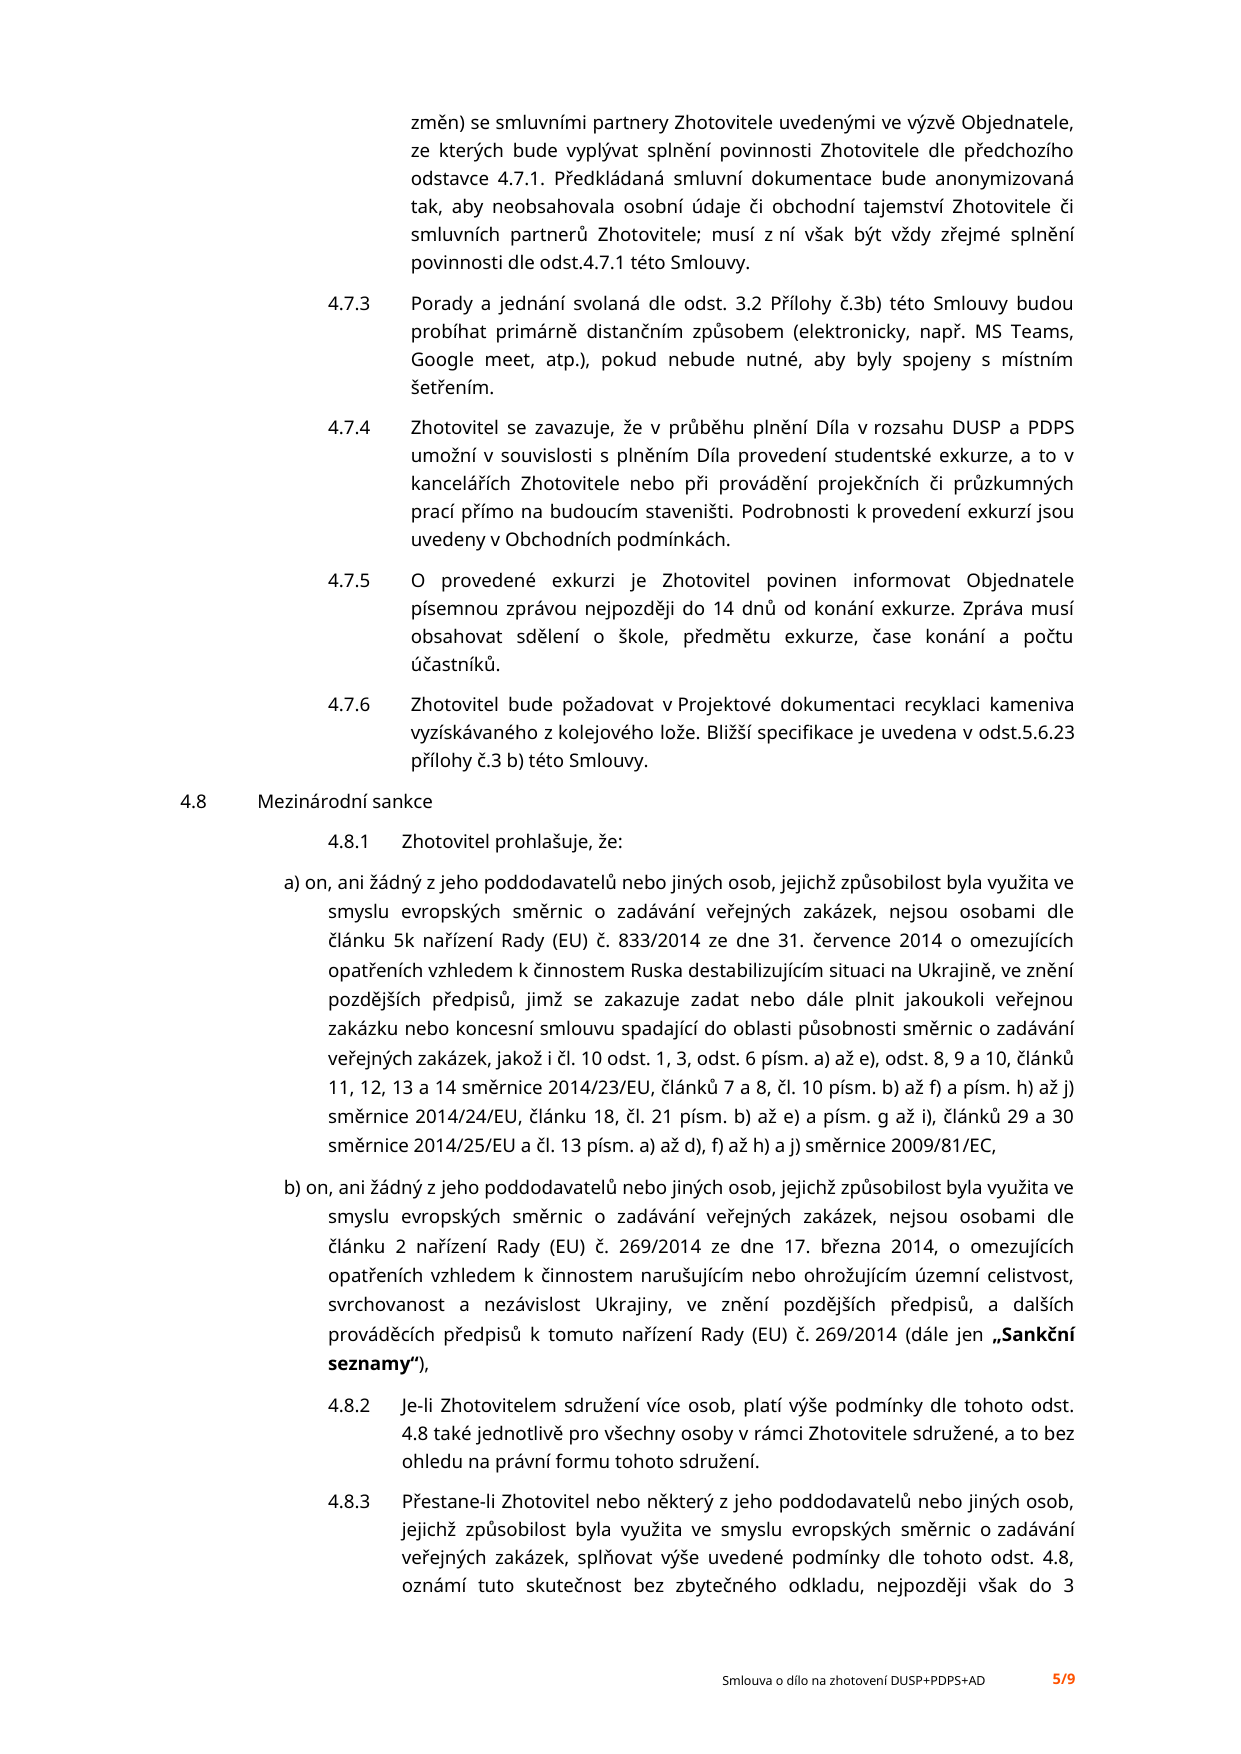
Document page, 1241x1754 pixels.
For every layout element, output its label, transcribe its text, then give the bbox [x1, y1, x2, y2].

text Porady a jednání svolaná dle odst. 3.2 Přílohy č.3b) této Smlouvy budou probíhat primárně distančním způsobem (elektronicky, např. MS Teams, Google meet, atp.), pokud nebude nutné, aby byly spojeny s místním šetřením. [328, 290, 1075, 399]
list Je-li Zhotovitelem sdružení více osob, platí výše podmínky dle tohoto odst. 4.8 také jednotlivě pro všechny osoby v rámci Zhotovitele sdružené, a to bez ohledu na právní formu tohoto sdružení. [328, 1392, 1075, 1473]
text a) on, ani žádný z jeho poddodavatelů nebo jiných osob, jejichž způsobilost byla využita ve smyslu evropských směrnic o zadávání veřejných zakázek, nejsou osobami dle článku 5k nařízení Rady (EU) č. 833/2014 ze dne 31. července 2014 o omezujících opatřeních vzhledem k činnostem Ruska destabilizujícím situaci na Ukrajině, ve znění pozdějších předpisů, jimž se zakazuje zadat nebo dále plnit jakoukoli veřejnou zakázku nebo koncesní smlouvu spadající do oblasti působnosti směrnic o zadávání veřejných zakázek, jakož i čl. 10 odst. 1, 3, odst. 6 písm. a) až e), odst. 8, 9 a 10, článků 11, 12, 13 a 14 směrnice 2014/23/EU, článků 7 a 8, čl. 10 písm. b) až f) a písm. h) až j) směrnice 2014/24/EU, článku 18, čl. 21 písm. b) až e) a písm. g až i), článků 29 a 30 směrnice 2014/25/EU a čl. 13 písm. a) až d), f) až h) a j) směrnice 2009/81/EC, [283, 869, 1075, 1158]
text Zhotovitel se zavazuje, že v průběhu plnění Díla v rozsahu DUSP a PDPS umožní v souvislosti s plněním Díla provedení studentské exkurze, a to v kancelářích Zhotovitele nebo při provádění projekčních či průzkumných prací přímo na budoucím staveništi. Podrobnosti k provedení exkurzí jsou uvedeny v Obchodních podmínkách. [328, 414, 1075, 552]
text b) on, ani žádný z jeho poddodavatelů nebo jiných osob, jejichž způsobilost byla využita ve smyslu evropských směrnic o zadávání veřejných zakázek, nejsou osobami dle článku 2 nařízení Rady (EU) č. 269/2014 ze dne 17. března 2014, o omezujících opatřeních vzhledem k činnostem narušujícím nebo ohrožujícím územní celistvost, svrchovanost a nezávislost Ukrajiny, ve znění pozdějších předpisů, a dalších prováděcích předpisů k tomuto nařízení Rady (EU) č. 269/2014 (dále jen „Sankční seznamy“), [283, 1174, 1075, 1376]
list Mezinárodní sankce [180, 788, 1075, 814]
text O provedené exkurzi je Zhotovitel povinen informovat Objednatele písemnou zprávou nejpozději do 14 dnů od konání exkurze. Zpráva musí obsahovat sdělení o škole, předmětu exkurze, čase konání a počtu účastníků. [328, 567, 1075, 677]
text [328, 109, 1075, 275]
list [328, 1488, 1075, 1598]
list Zhotovitel prohlašuje, že: [328, 829, 1075, 854]
list Zhotovitel bude požadovat v Projektové dokumentaci recyklaci kameniva vyzískávaného z kolejového lože. Bližší specifikace je uvedena v odst.5.6.23 přílohy č.3 b) této Smlouvy. [328, 692, 1075, 773]
